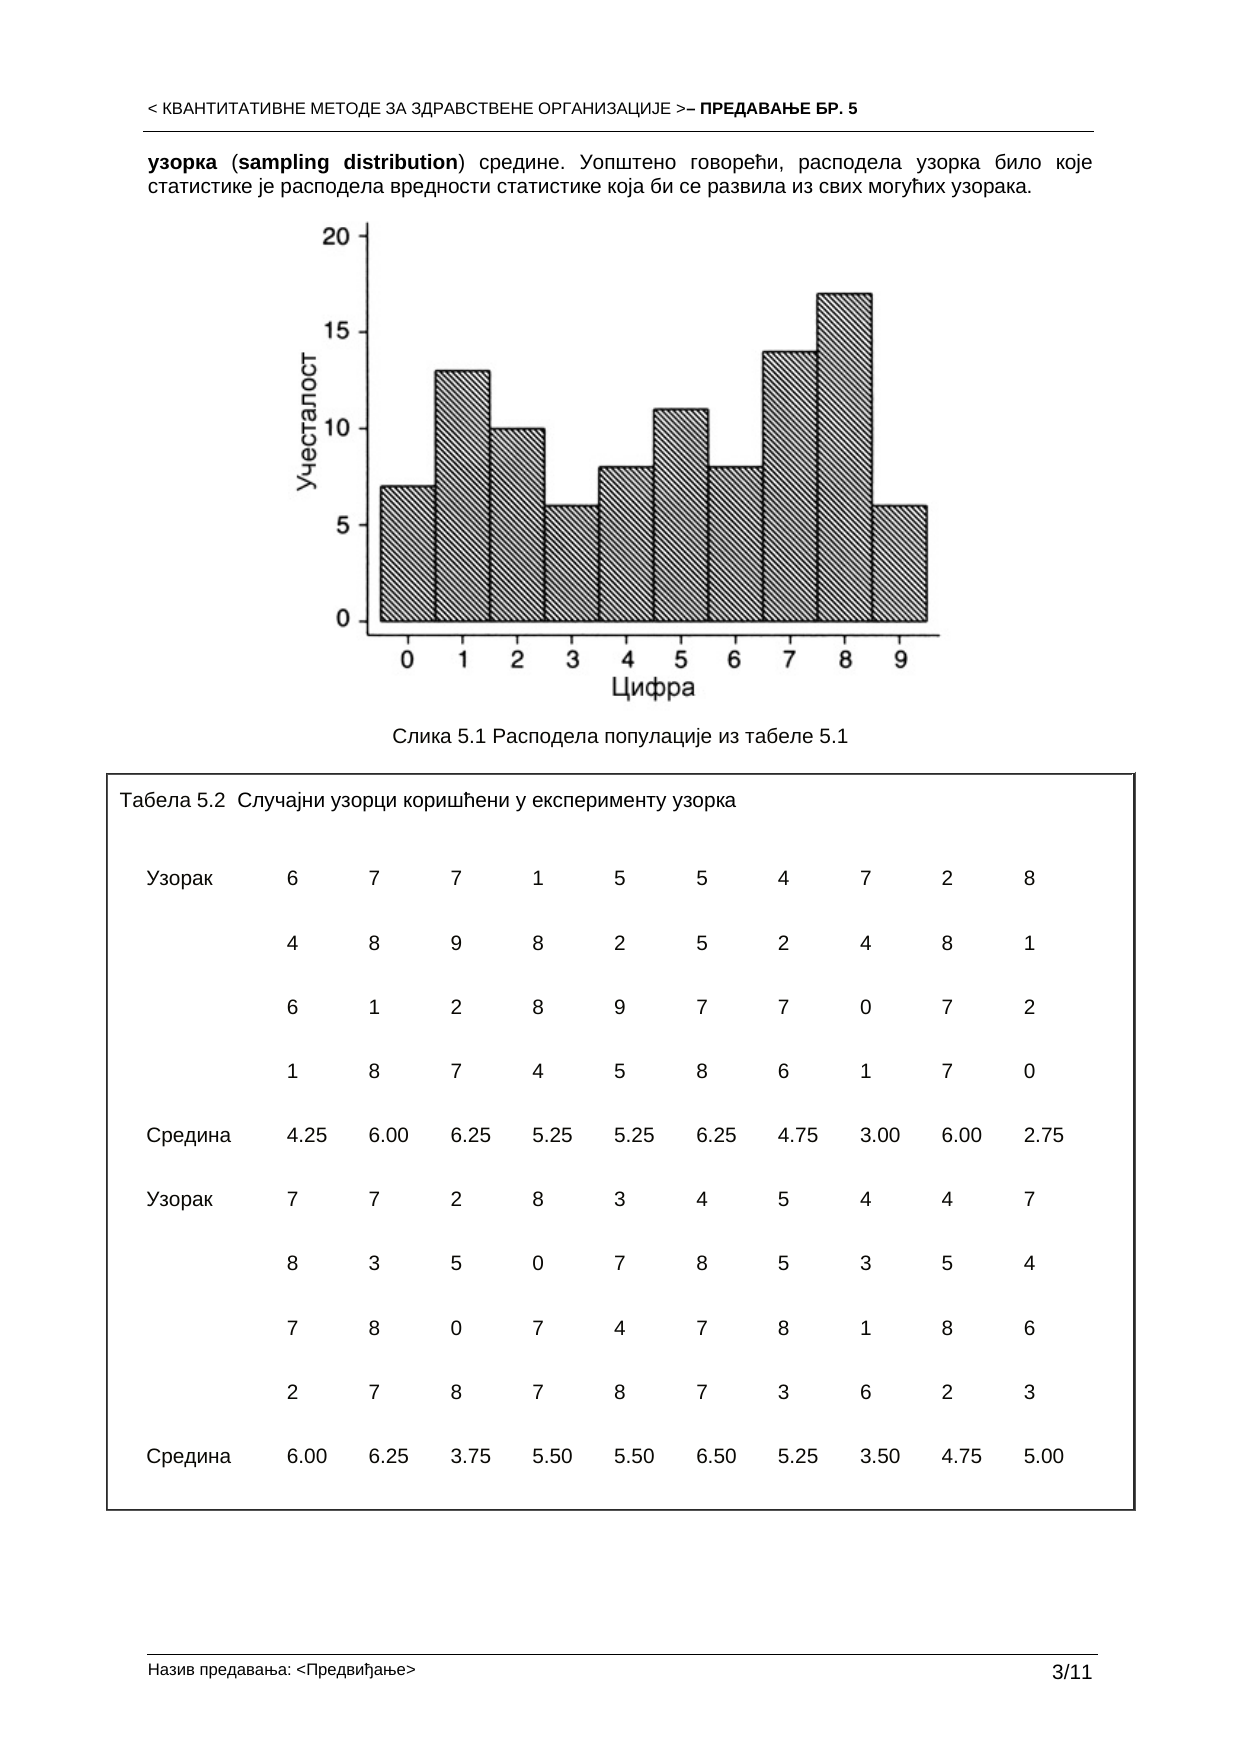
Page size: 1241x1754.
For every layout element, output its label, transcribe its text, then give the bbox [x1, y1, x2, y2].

table_header Табела 5.2 Случајни узорци коришћени у експерименту узорка [108, 775, 1132, 825]
text Слика 5.1 Расподела популације из табеле 5.1 [148, 724, 1092, 748]
table_cell [108, 826, 1132, 1508]
picture [287, 210, 953, 712]
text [148, 150, 1092, 198]
